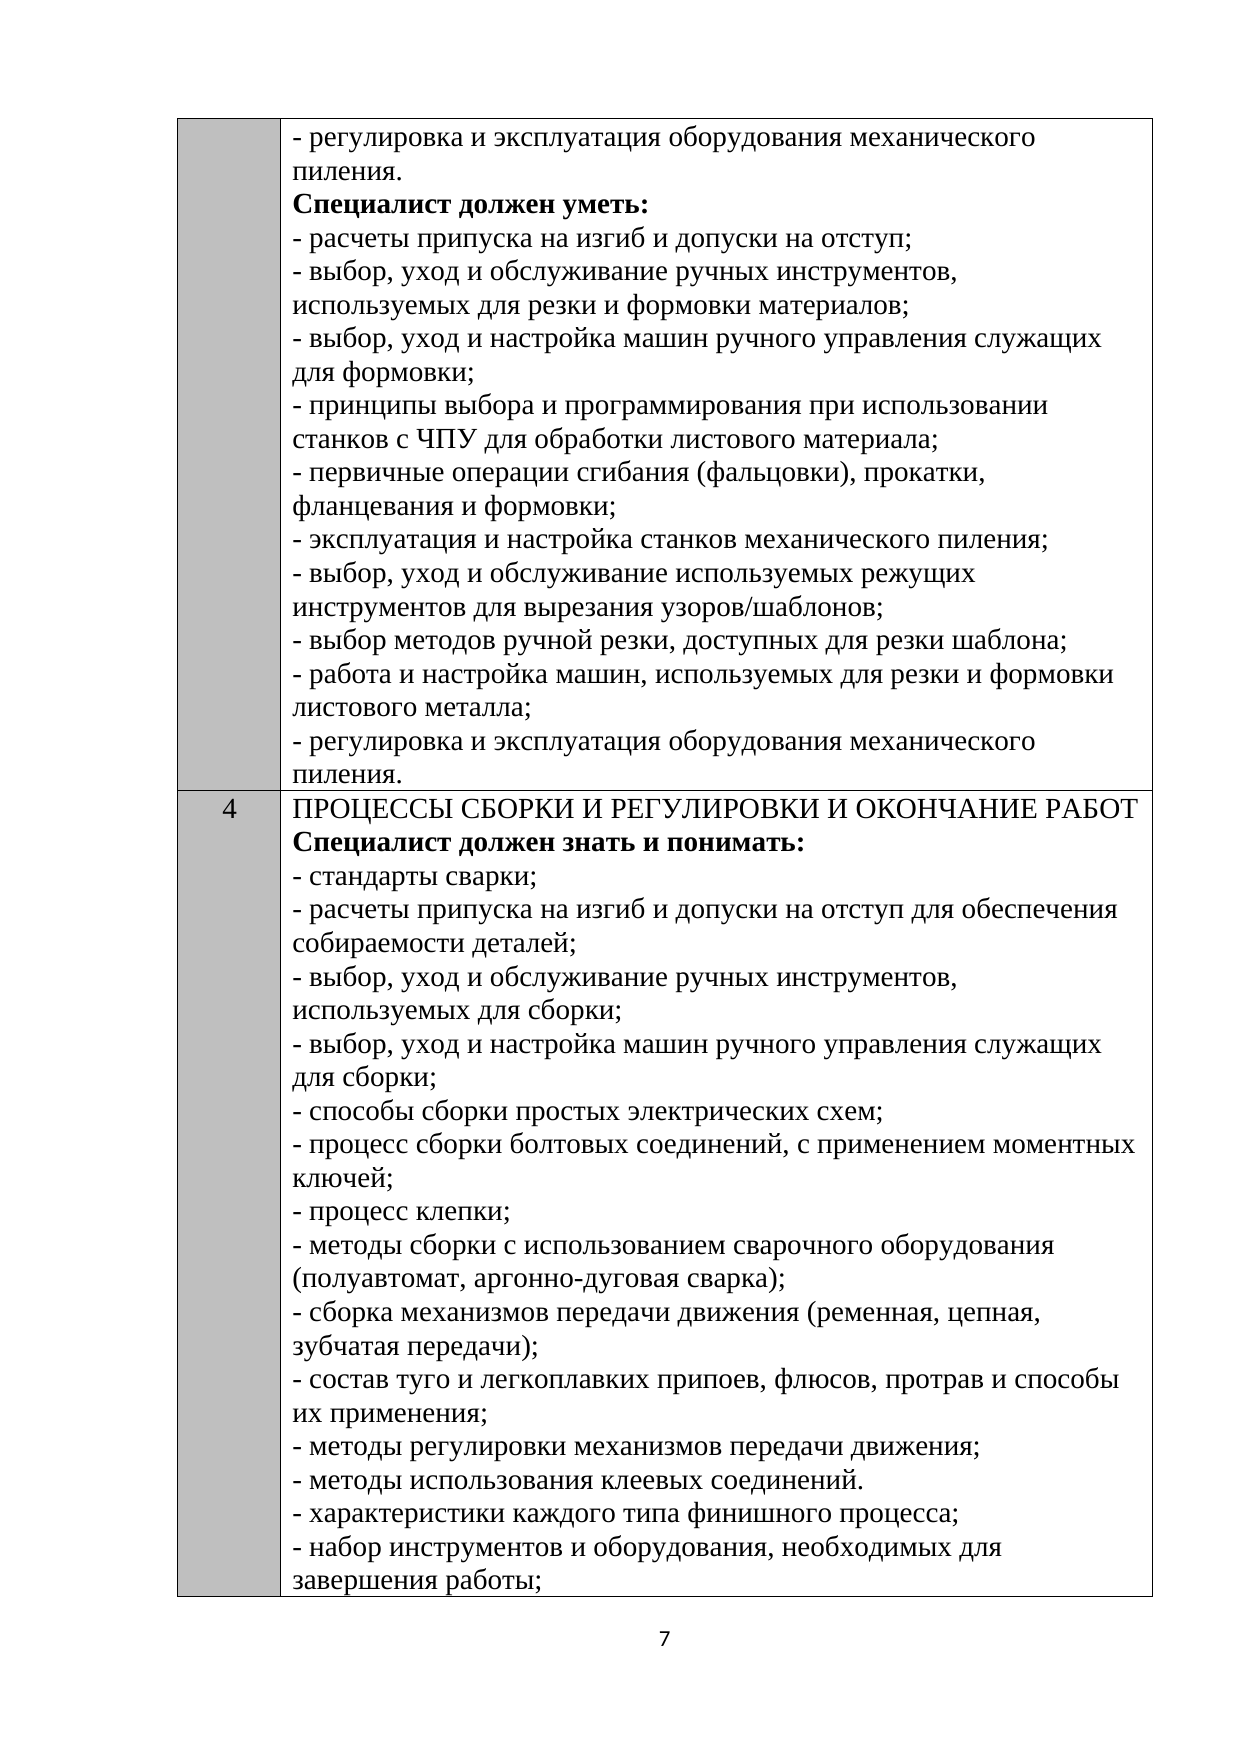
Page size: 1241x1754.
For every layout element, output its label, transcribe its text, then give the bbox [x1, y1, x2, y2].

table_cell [281, 791, 1152, 1596]
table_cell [281, 119, 1152, 790]
table_cell 4 [178, 791, 280, 1596]
table_cell 3 [178, 119, 280, 790]
